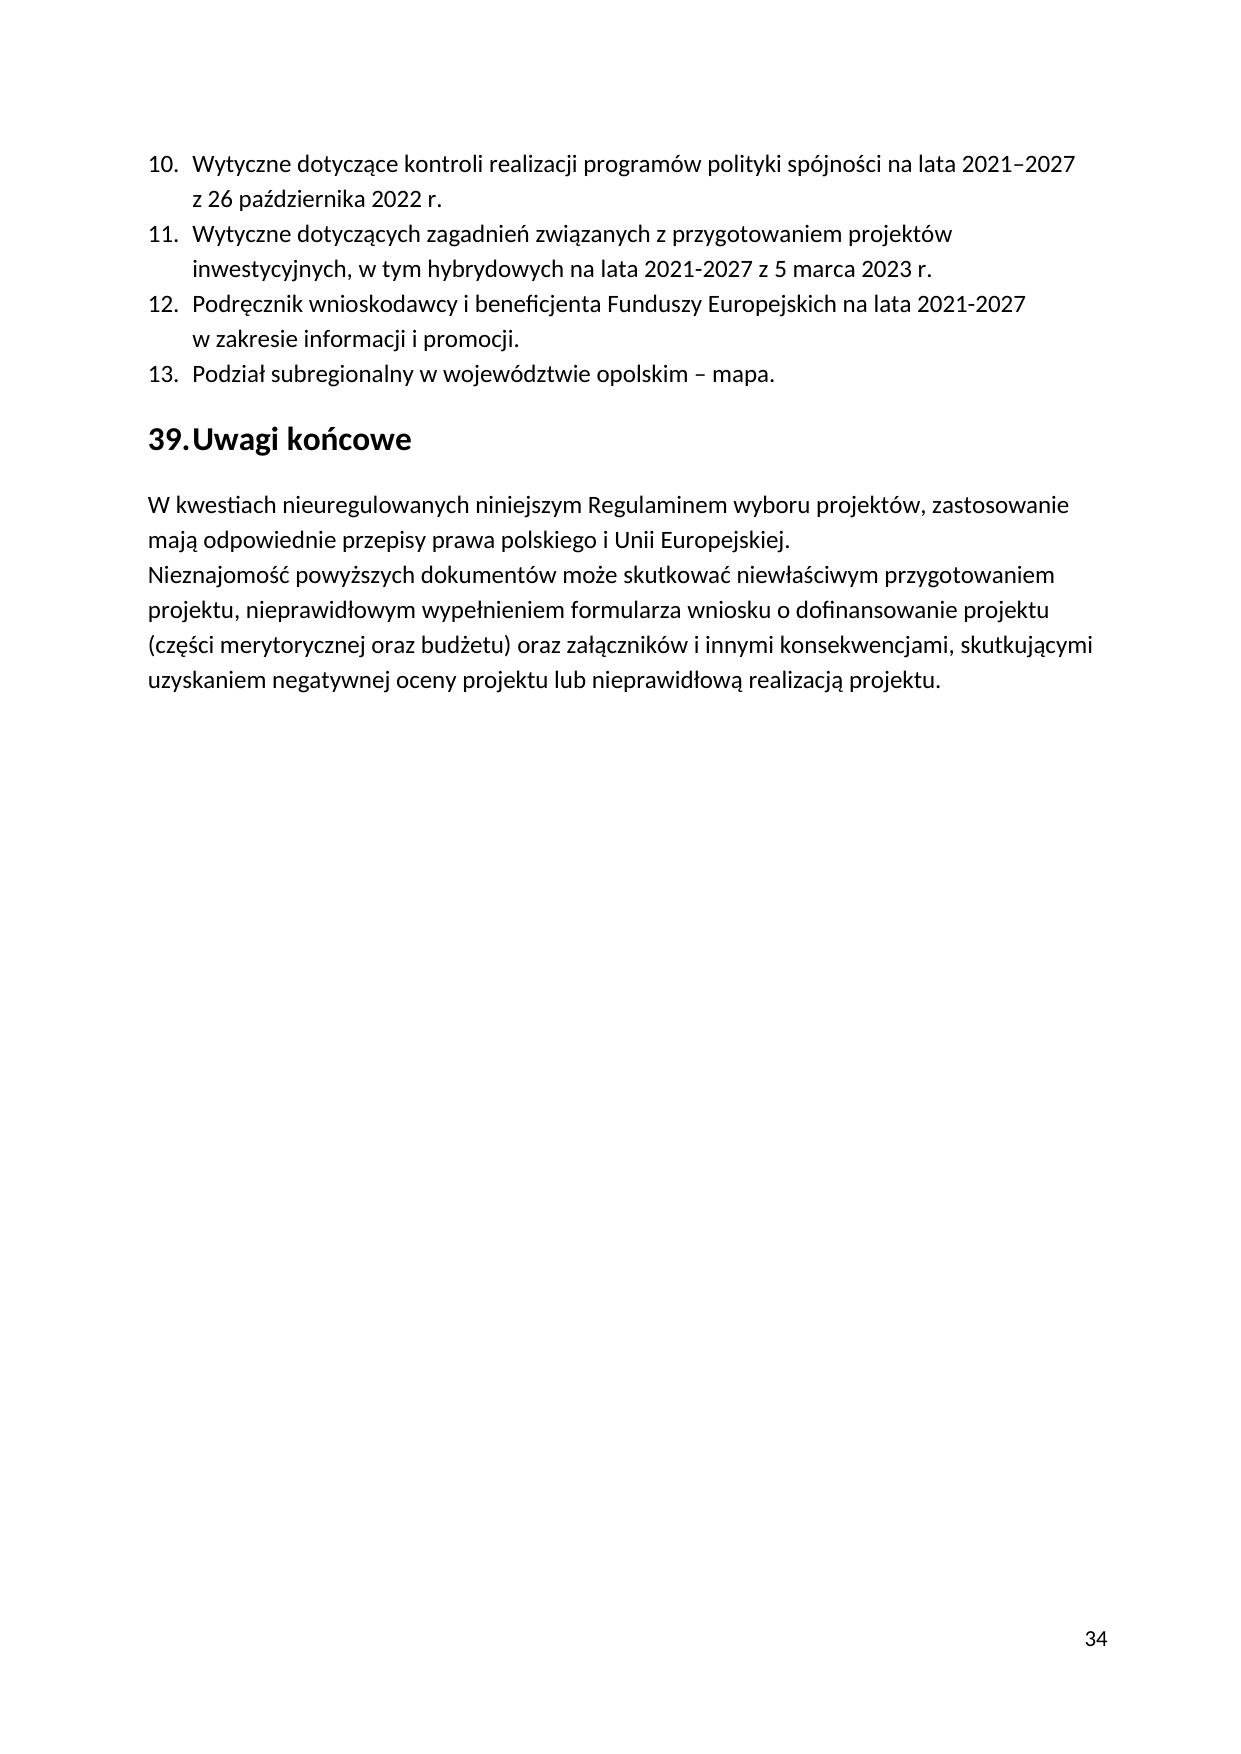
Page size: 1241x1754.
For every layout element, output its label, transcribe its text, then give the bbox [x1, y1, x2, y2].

list Podział subregionalny w województwie opolskim – mapa. [148, 358, 1107, 388]
list Wytyczne dotyczące kontroli realizacji programów polityki spójności na lata 2021–2027 z 26 października 2022 r. [148, 148, 1107, 213]
text Nieznajomość powyższych dokumentów może skutkować niewłaściwym przygotowaniem projektu, nieprawidłowym wypełnieniem formularza wniosku o dofinansowanie projektu (części merytorycznej oraz budżetu) oraz załączników i innymi konsekwencjami, skutkującymi uzyskaniem negatywnej oceny projektu lub nieprawidłową realizacją projektu. [148, 559, 1107, 695]
subtitle Uwagi końcowe [148, 418, 1107, 458]
text W kwestiach nieuregulowanych niniejszym Regulaminem wyboru projektów, zastosowanie mają odpowiednie przepisy prawa polskiego i Unii Europejskiej. [148, 489, 1107, 555]
list Wytyczne dotyczących zagadnień związanych z przygotowaniem projektów inwestycyjnych, w tym hybrydowych na lata 2021-2027 z 5 marca 2023 r. [148, 218, 1107, 283]
list Podręcznik wnioskodawcy i beneficjenta Funduszy Europejskich na lata 2021-2027 w zakresie informacji i promocji. [148, 288, 1107, 353]
